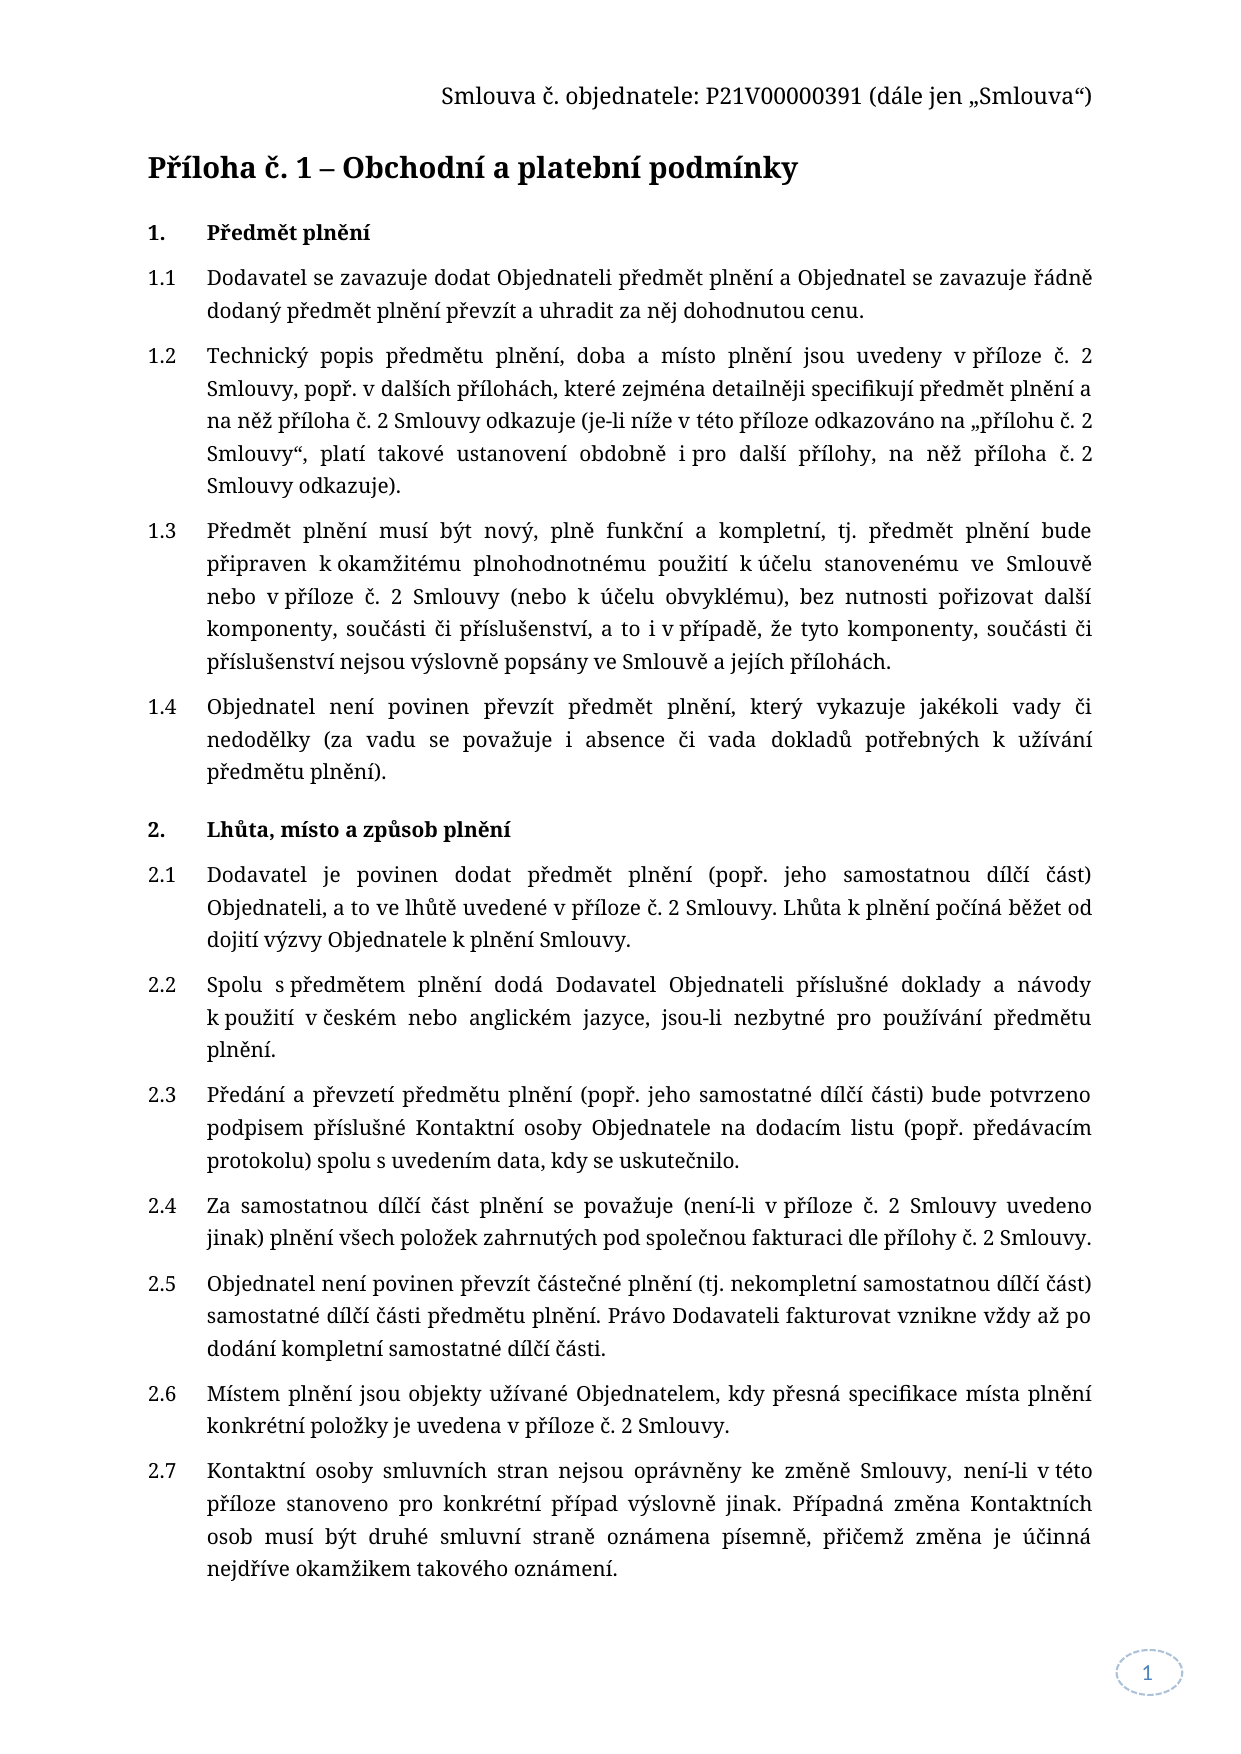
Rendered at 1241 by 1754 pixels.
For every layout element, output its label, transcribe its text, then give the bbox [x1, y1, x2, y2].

list Technický popis předmětu plnění, doba a místo plnění jsou uvedeny v příloze č. 2 Smlouvy, popř. v dalších přílohách, které zejména detailněji specifikují předmět plnění a na něž příloha č. 2 Smlouvy odkazuje (je-li níže v této příloze odkazováno na „přílohu č. 2 Smlouvy“, platí takové ustanovení obdobně i pro další přílohy, na něž příloha č. 2 Smlouvy odkazuje). [148, 341, 1093, 500]
list Lhůta, místo a způsob plnění [148, 815, 1093, 843]
list Předmět plnění musí být nový, plně funkční a kompletní, tj. předmět plnění bude připraven k okamžitému plnohodnotnému použití k účelu stanovenému ve Smlouvě nebo v příloze č. 2 Smlouvy (nebo k účelu obvyklému), bez nutnosti pořizovat další komponenty, součásti či příslušenství, a to i v případě, že tyto komponenty, součásti či příslušenství nejsou výslovně popsány ve Smlouvě a jejích přílohách. [148, 517, 1093, 675]
list Místem plnění jsou objekty užívané Objednatelem, kdy přesná specifikace místa plnění konkrétní položky je uvedena v příloze č. 2 Smlouvy. [148, 1379, 1093, 1440]
list Za samostatnou dílčí část plnění se považuje (není-li v příloze č. 2 Smlouvy uvedeno jinak) plnění všech položek zahrnutých pod společnou fakturaci dle přílohy č. 2 Smlouvy. [148, 1191, 1093, 1252]
list Objednatel není povinen převzít částečné plnění (tj. nekompletní samostatnou dílčí část) samostatné dílčí části předmětu plnění. Právo Dodavateli fakturovat vznikne vždy až po dodání kompletní samostatné dílčí části. [148, 1269, 1093, 1362]
list Předání a převzetí předmětu plnění (popř. jeho samostatné dílčí části) bude potvrzeno podpisem příslušné Kontaktní osoby Objednatele na dodacím listu (popř. předávacím protokolu) spolu s uvedením data, kdy se uskutečnilo. [148, 1081, 1093, 1174]
text Příloha č. 1 – Obchodní a platební podmínky [148, 148, 1093, 187]
list Předmět plnění [148, 218, 1093, 247]
list Dodavatel se zavazuje dodat Objednateli předmět plnění a Objednatel se zavazuje řádně dodaný předmět plnění převzít a uhradit za něj dohodnutou cenu. [148, 263, 1093, 324]
list Objednatel není povinen převzít předmět plnění, který vykazuje jakékoli vady či nedodělky (za vadu se považuje i absence či vada dokladů potřebných k užívání předmětu plnění). [148, 692, 1093, 786]
list Kontaktní osoby smluvních stran nejsou oprávněny ke změně Smlouvy, není-li v této příloze stanoveno pro konkrétní případ výslovně jinak. Případná změna Kontaktních osob musí být druhé smluvní straně oznámena písemně, přičemž změna je účinná nejdříve okamžikem takového oznámení. [148, 1457, 1093, 1583]
list Dodavatel je povinen dodat předmět plnění (popř. jeho samostatnou dílčí část) Objednateli, a to ve lhůtě uvedené v příloze č. 2 Smlouvy. Lhůta k plnění počíná běžet od dojití výzvy Objednatele k plnění Smlouvy. [148, 860, 1093, 954]
list Spolu s předmětem plnění dodá Dodavatel Objednateli příslušné doklady a návody k použití v českém nebo anglickém jazyce, jsou-li nezbytné pro používání předmětu plnění. [148, 970, 1093, 1064]
